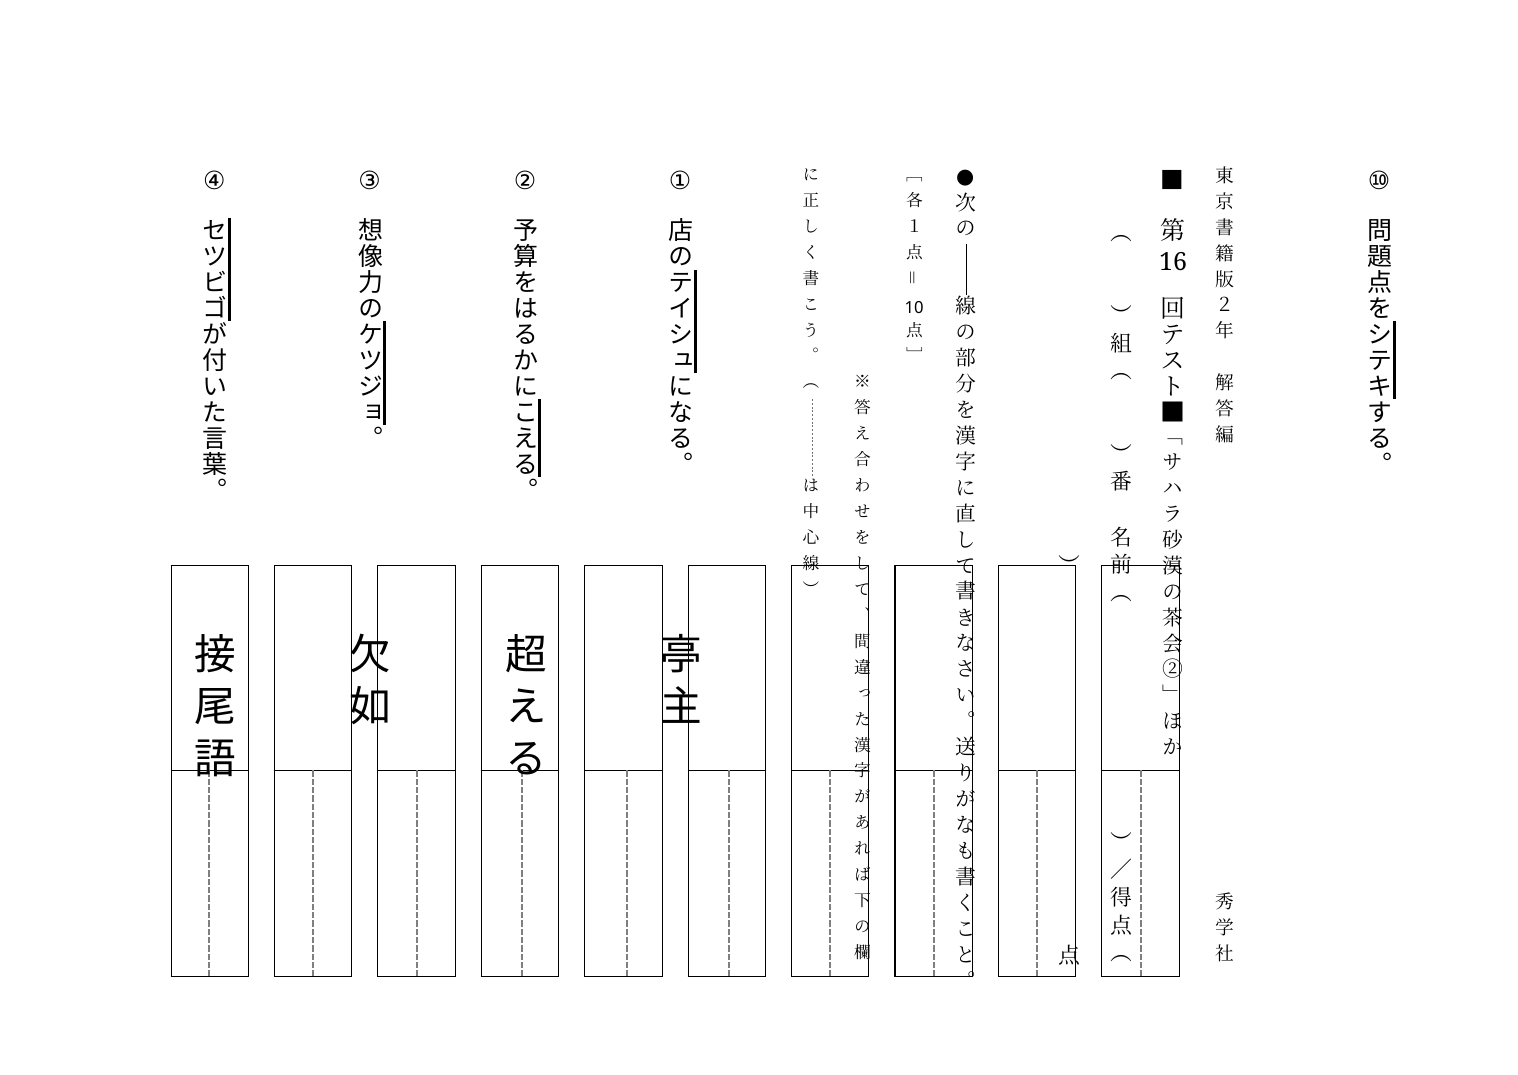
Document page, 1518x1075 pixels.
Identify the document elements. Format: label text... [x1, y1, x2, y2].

text ※答え合わせをして、間違った漢字があれば下の欄に正しく書こう。（ は中心線） [785, 166, 888, 969]
text ③想像力のケツジョ。 欠如 [319, 166, 422, 969]
text ④セツビゴが付いた言葉。 接尾語 [163, 166, 267, 969]
text （ ）組（ ）番 名前（ ）／得点（ ）点 [1043, 166, 1147, 969]
text ②予算をはるかにこえる。 超える [474, 166, 578, 969]
text ⑩問題点をシテキする。 [1354, 166, 1406, 969]
text 東京書籍版２年 解答編 秀学社 [1199, 166, 1251, 969]
text ①店のテイシュになる。 亭主 [629, 166, 733, 969]
text ●次の 線の部分を漢字に直して書きなさい。送りがなも書くこと。［各１点＝10点］ [888, 166, 992, 969]
text ■第16回テスト■「サハラ砂漠の茶会②」ほか [1147, 166, 1199, 969]
